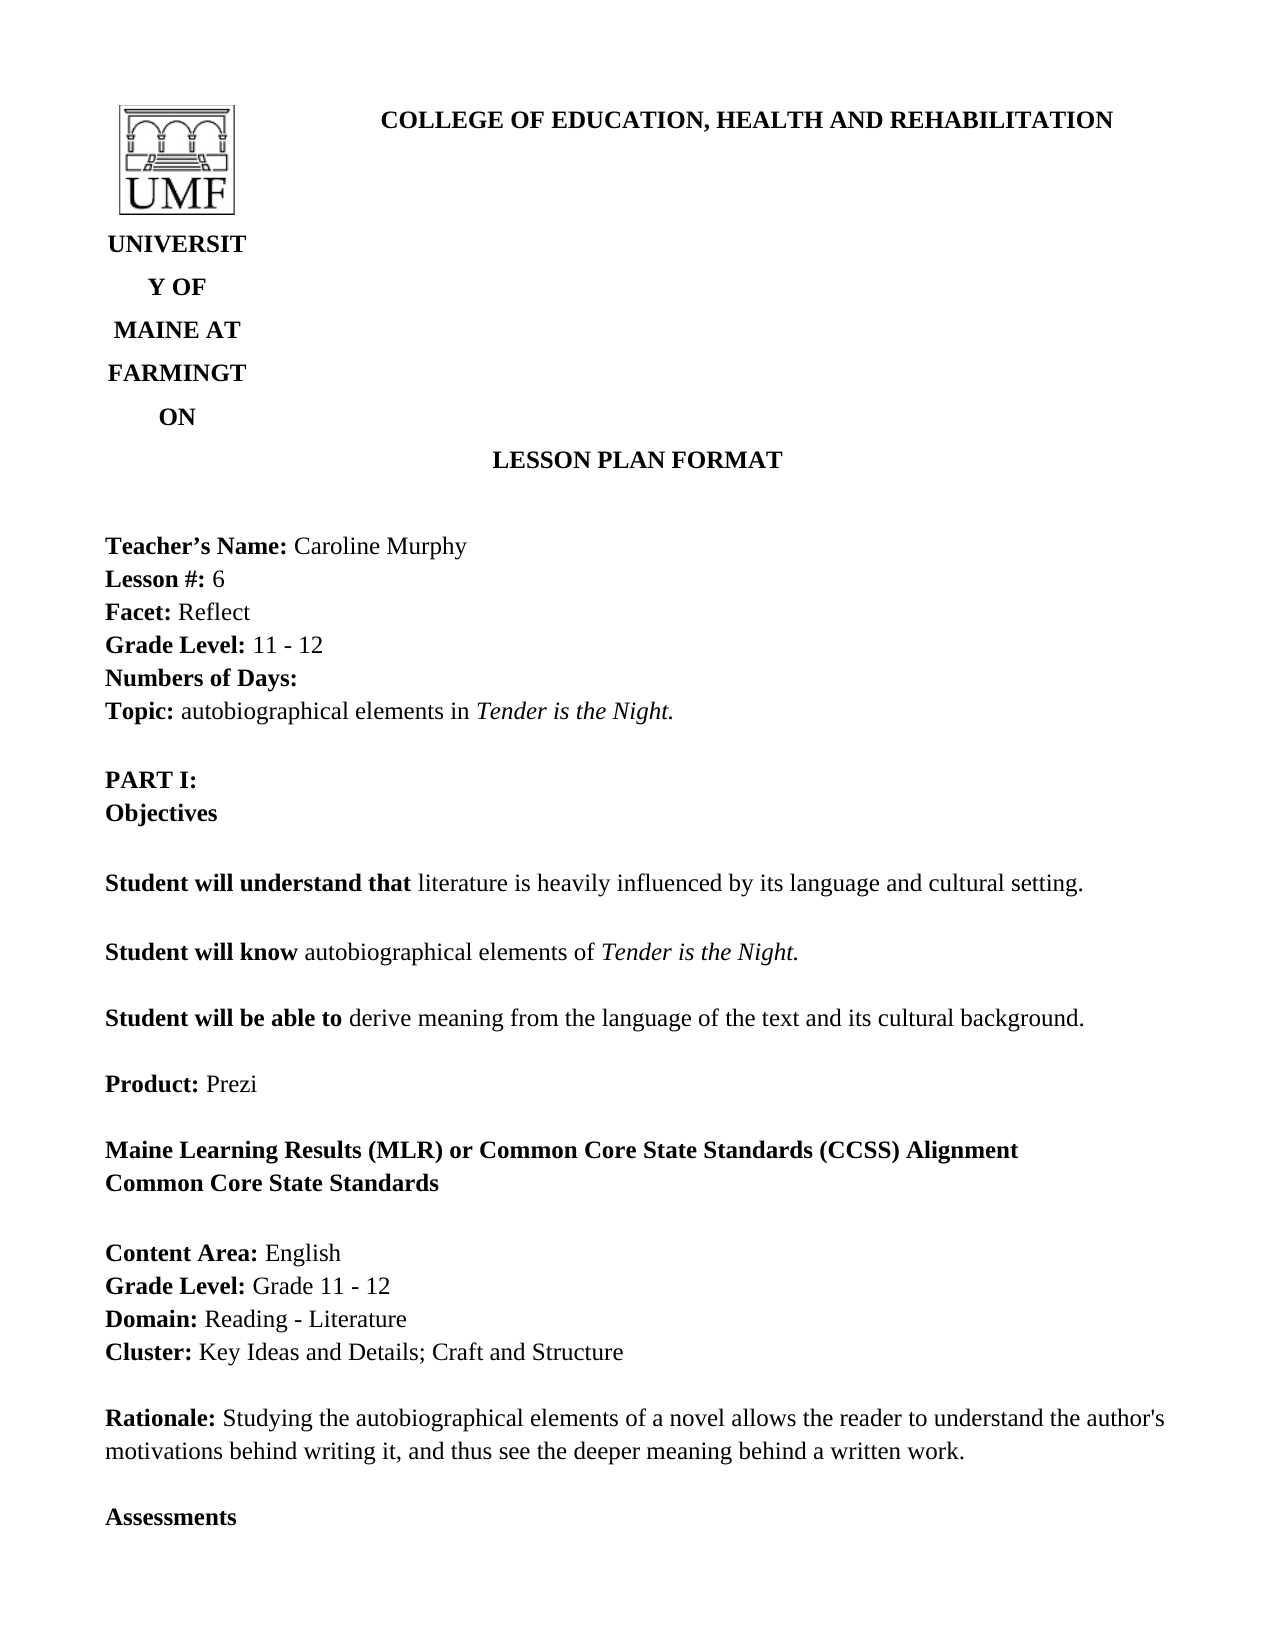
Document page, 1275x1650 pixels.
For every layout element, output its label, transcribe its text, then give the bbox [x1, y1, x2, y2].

text LESSON PLAN FORMAT [105, 445, 1170, 473]
picture [119, 105, 235, 215]
text COLLEGE OF EDUCATION, HEALTH AND REHABILITATION [324, 105, 1170, 134]
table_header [105, 531, 1170, 1531]
